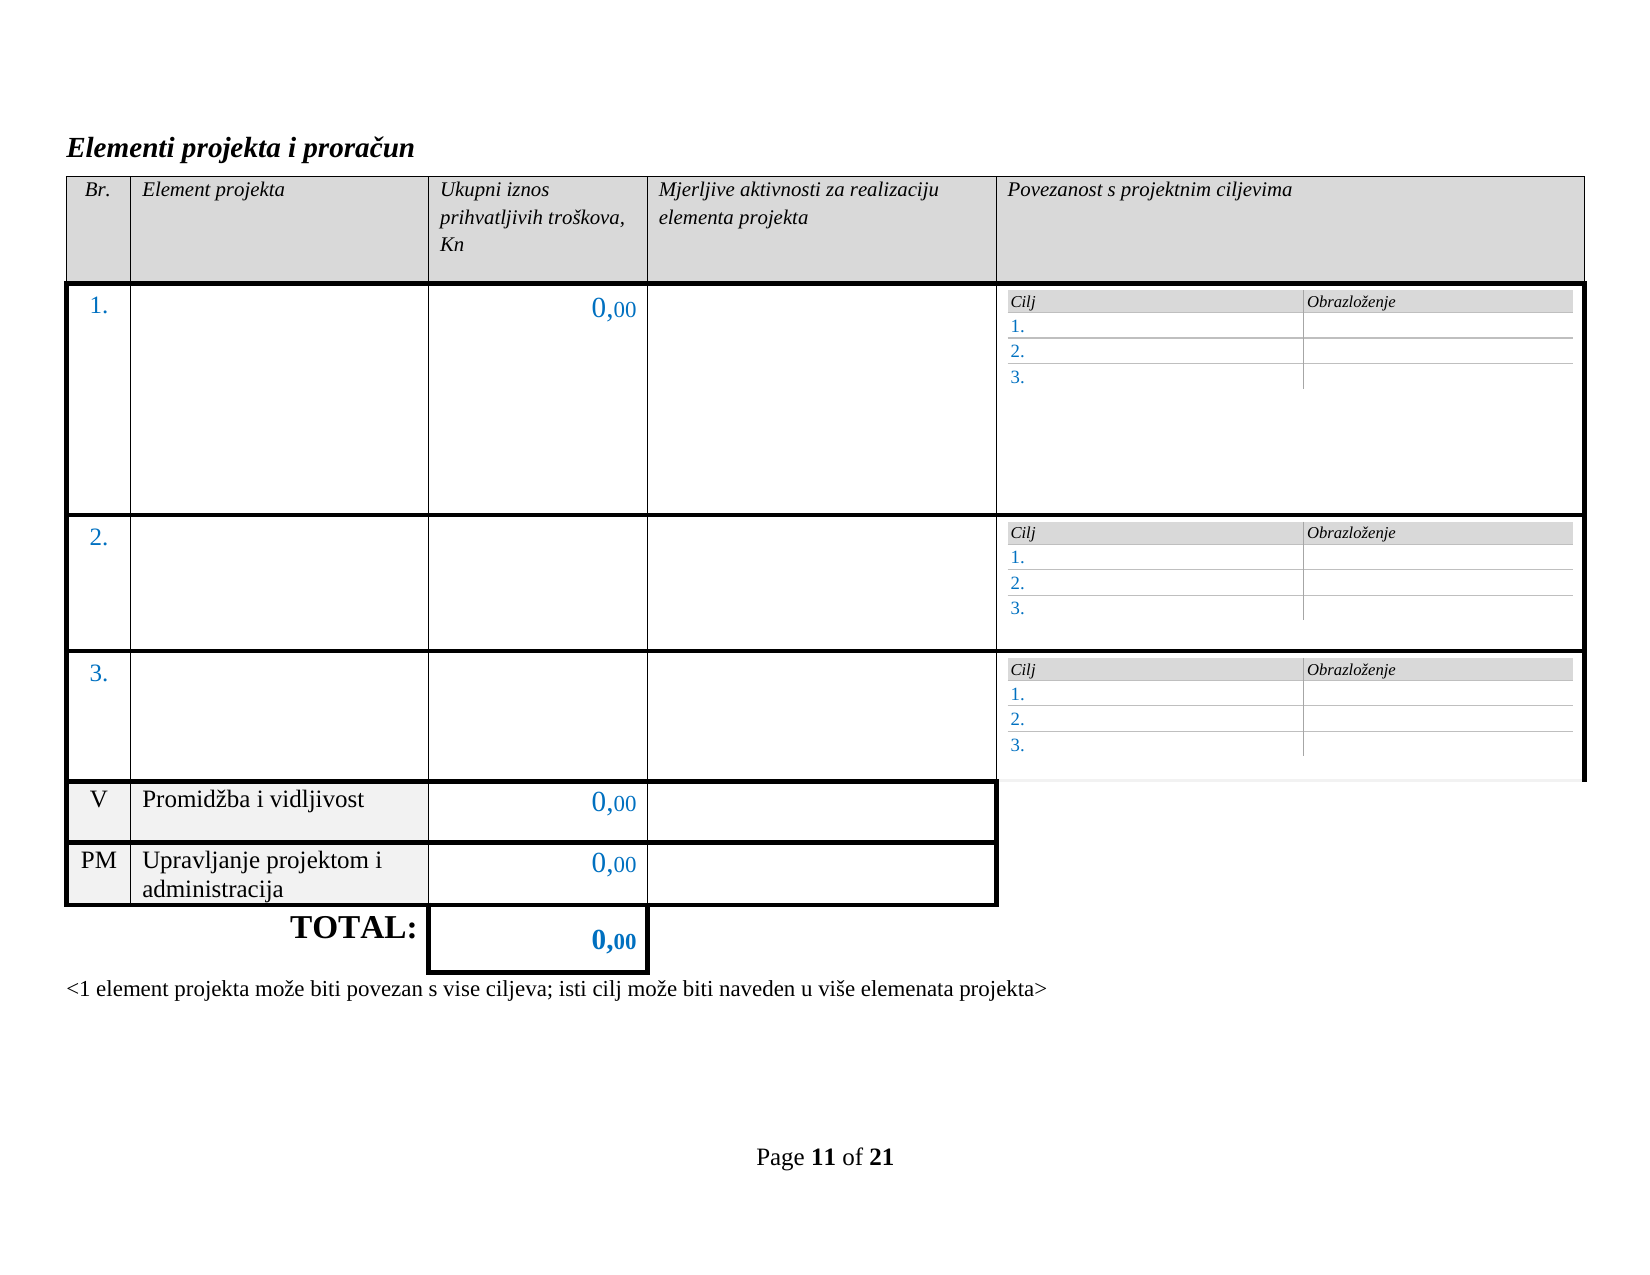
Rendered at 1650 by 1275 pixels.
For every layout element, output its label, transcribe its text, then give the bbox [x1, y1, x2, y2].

table_cell [131, 517, 428, 649]
table_cell 0,00 [431, 907, 645, 970]
table_header Element projekta [131, 177, 428, 281]
table_cell [131, 286, 428, 512]
table_cell V [69, 784, 130, 840]
table_cell 2. [69, 517, 130, 649]
text <1 element projekta može biti povezan s vise ciljeva; isti cilj može biti naveden u više elemenata projekta> [66, 975, 1584, 1001]
table_cell [648, 784, 994, 840]
table_cell Upravljanje projektom i administracija [131, 845, 428, 903]
table_cell TOTAL: [66, 907, 426, 970]
table_cell [131, 653, 428, 779]
table_header Mjerljive aktivnosti za realizaciju elementa projekta [648, 177, 996, 281]
table_header Br. [67, 177, 130, 281]
subtitle Elementi projekta i proračun [66, 130, 1584, 163]
table_cell [429, 653, 647, 779]
table_cell [429, 517, 647, 649]
table_cell [648, 286, 996, 512]
table_cell [648, 517, 996, 649]
table_cell [997, 286, 1582, 512]
table_cell 0,00 [429, 845, 647, 903]
table_cell 0,00 [429, 286, 647, 512]
table_cell 0,00 [429, 784, 647, 840]
table_cell [648, 653, 996, 779]
table_header Ukupni iznos prihvatljivih troškova, Kn [429, 177, 647, 281]
table_cell 1. [69, 286, 130, 512]
table_cell Promidžba i vidljivost [131, 784, 428, 840]
table_cell [648, 845, 994, 903]
table_cell 3. [69, 653, 130, 779]
table_cell [997, 517, 1582, 649]
table_cell [997, 653, 1582, 779]
table_header Povezanost s projektnim ciljevima [997, 177, 1584, 281]
table_cell PM [69, 845, 130, 903]
